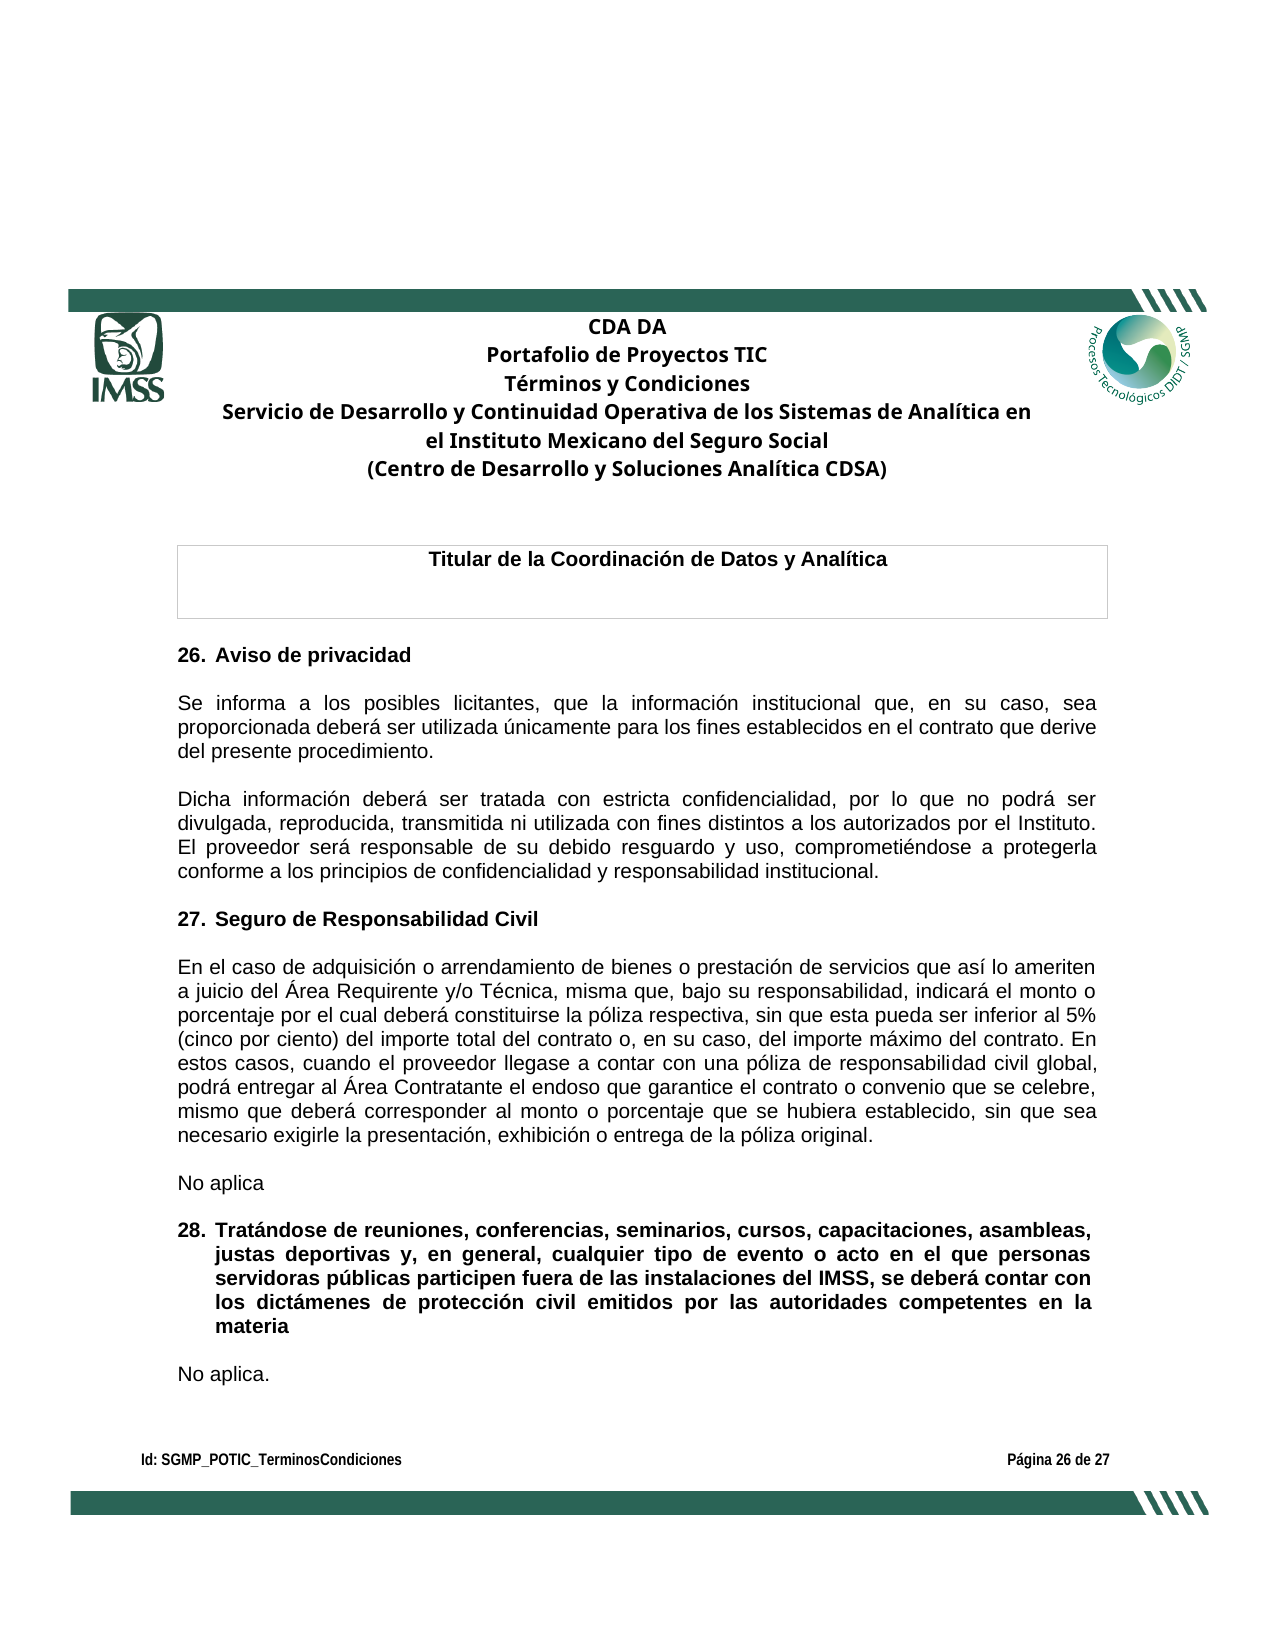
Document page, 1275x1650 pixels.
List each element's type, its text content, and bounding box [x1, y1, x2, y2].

subtitle Seguro de Responsabilidad Civil [177, 907, 1092, 931]
list En el caso de adquisición o arrendamiento de bienes o prestación de servicios que así lo ameriten a juicio del Área Requirente y/o Técnica, misma que, bajo su responsabilidad, indicará el monto o porcentaje por el cual deberá constituirse la póliza respectiva, sin que esta pueda ser inferior al 5% (cinco por ciento) del importe total del contrato o, en su caso, del importe máximo del contrato. En estos casos, cuando el proveedor llegase a contar con una póliza de responsabilidad civil global, podrá entregar al Área Contratante el endoso que garantice el contrato o convenio que se celebre, mismo que deberá corresponder al monto o porcentaje que se hubiera establecido, sin que sea necesario exigirle la presentación, exhibición o entrega de la póliza original. [177, 955, 1098, 1146]
subtitle Tratándose de reuniones, conferencias, seminarios, cursos, capacitaciones, asambleas, justas deportivas y, en general, cualquier tipo de evento o acto en el que personas servidoras públicas participen fuera de las instalaciones del IMSS, se deberá contar con los dictámenes de protección civil emitidos por las autoridades competentes en la materia [177, 1218, 1092, 1338]
picture [68, 289, 1207, 405]
picture [70, 1491, 1209, 1515]
text No aplica. [177, 1362, 1098, 1386]
text No aplica [177, 1170, 1098, 1194]
subtitle Aviso de privacidad [177, 643, 1092, 667]
text Se informa a los posibles licitantes, que la información institucional que, en su caso, sea proporcionada deberá ser utilizada únicamente para los fines establecidos en el contrato que derive del presente procedimiento. [177, 691, 1098, 763]
text Dicha información deberá ser tratada con estricta confidencialidad, por lo que no podrá ser divulgada, reproducida, transmitida ni utilizada con fines distintos a los autorizados por el Instituto. El proveedor será responsable de su debido resguardo y uso, comprometiéndose a protegerla conforme a los principios de confidencialidad y responsabilidad institucional. [177, 787, 1098, 883]
table_cell Titular de la Coordinación de Datos y Analítica [178, 546, 1107, 618]
